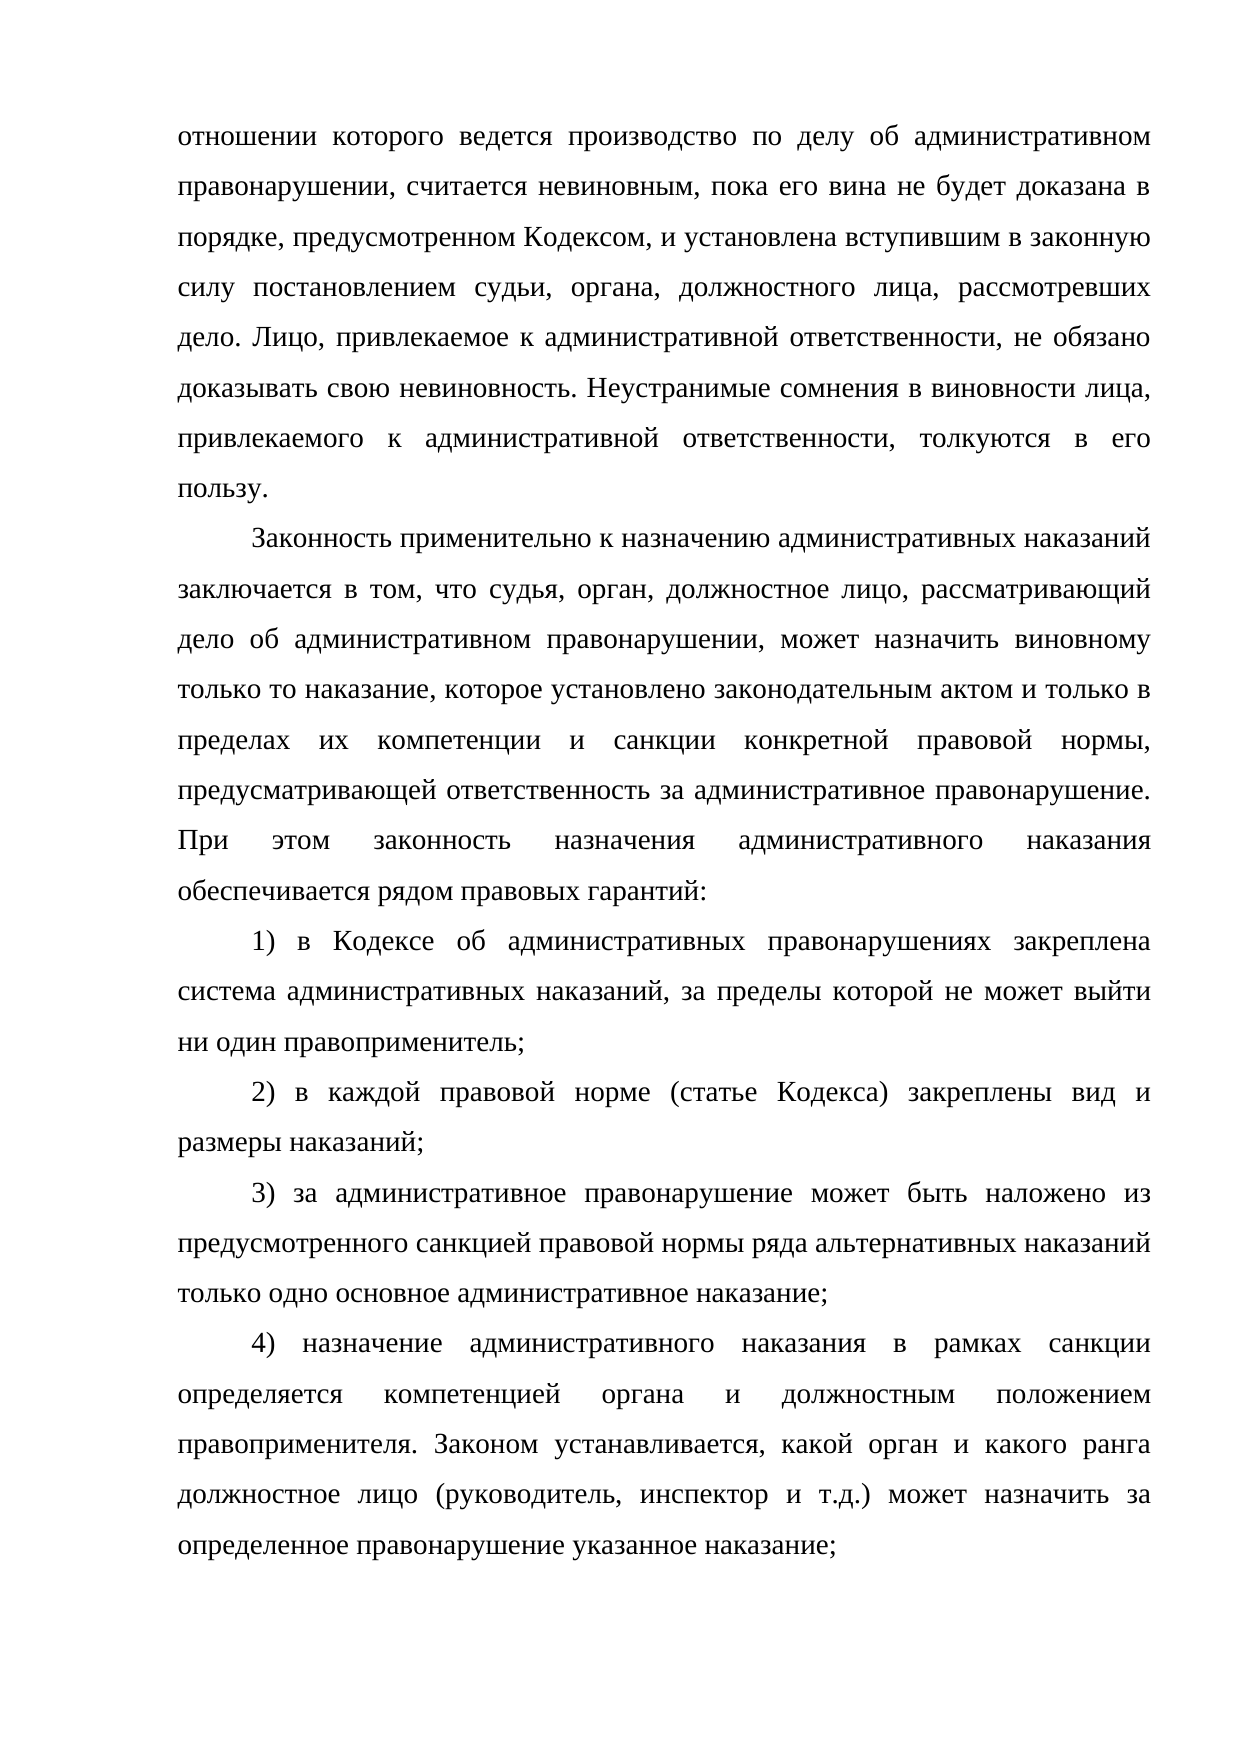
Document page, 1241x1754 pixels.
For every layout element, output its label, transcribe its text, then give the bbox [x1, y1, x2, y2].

text 4) назначение административного наказания в рамках санкции определяется компетенцией органа и должностным положением правоприменителя. Законом устанавливается, какой орган и какого ранга должностное лицо (руководитель, инспектор и т.д.) может назначить за определенное правонарушение указанное наказание; [177, 1326, 1152, 1560]
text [177, 118, 1152, 504]
text 2) в каждой правовой норме (статье Кодекса) закреплены вид и размеры наказаний; [177, 1074, 1152, 1158]
text 1) в Кодексе об административных правонарушениях закреплена система административных наказаний, за пределы которой не может выйти ни один правоприменитель; [177, 923, 1152, 1057]
text 3) за административное правонарушение может быть наложено из предусмотренного санкцией правовой нормы ряда альтернативных наказаний только одно основное административное наказание; [177, 1175, 1152, 1309]
text Законность применительно к назначению административных наказаний заключается в том, что судья, орган, должностное лицо, рассматривающий дело об административном правонарушении, может назначить виновному только то наказание, которое установлено законодательным актом и только в пределах их компетенции и санкции конкретной правовой нормы, предусматривающей ответственность за административное правонарушение. При этом законность назначения административного наказания обеспечивается рядом правовых гарантий: [177, 521, 1152, 906]
